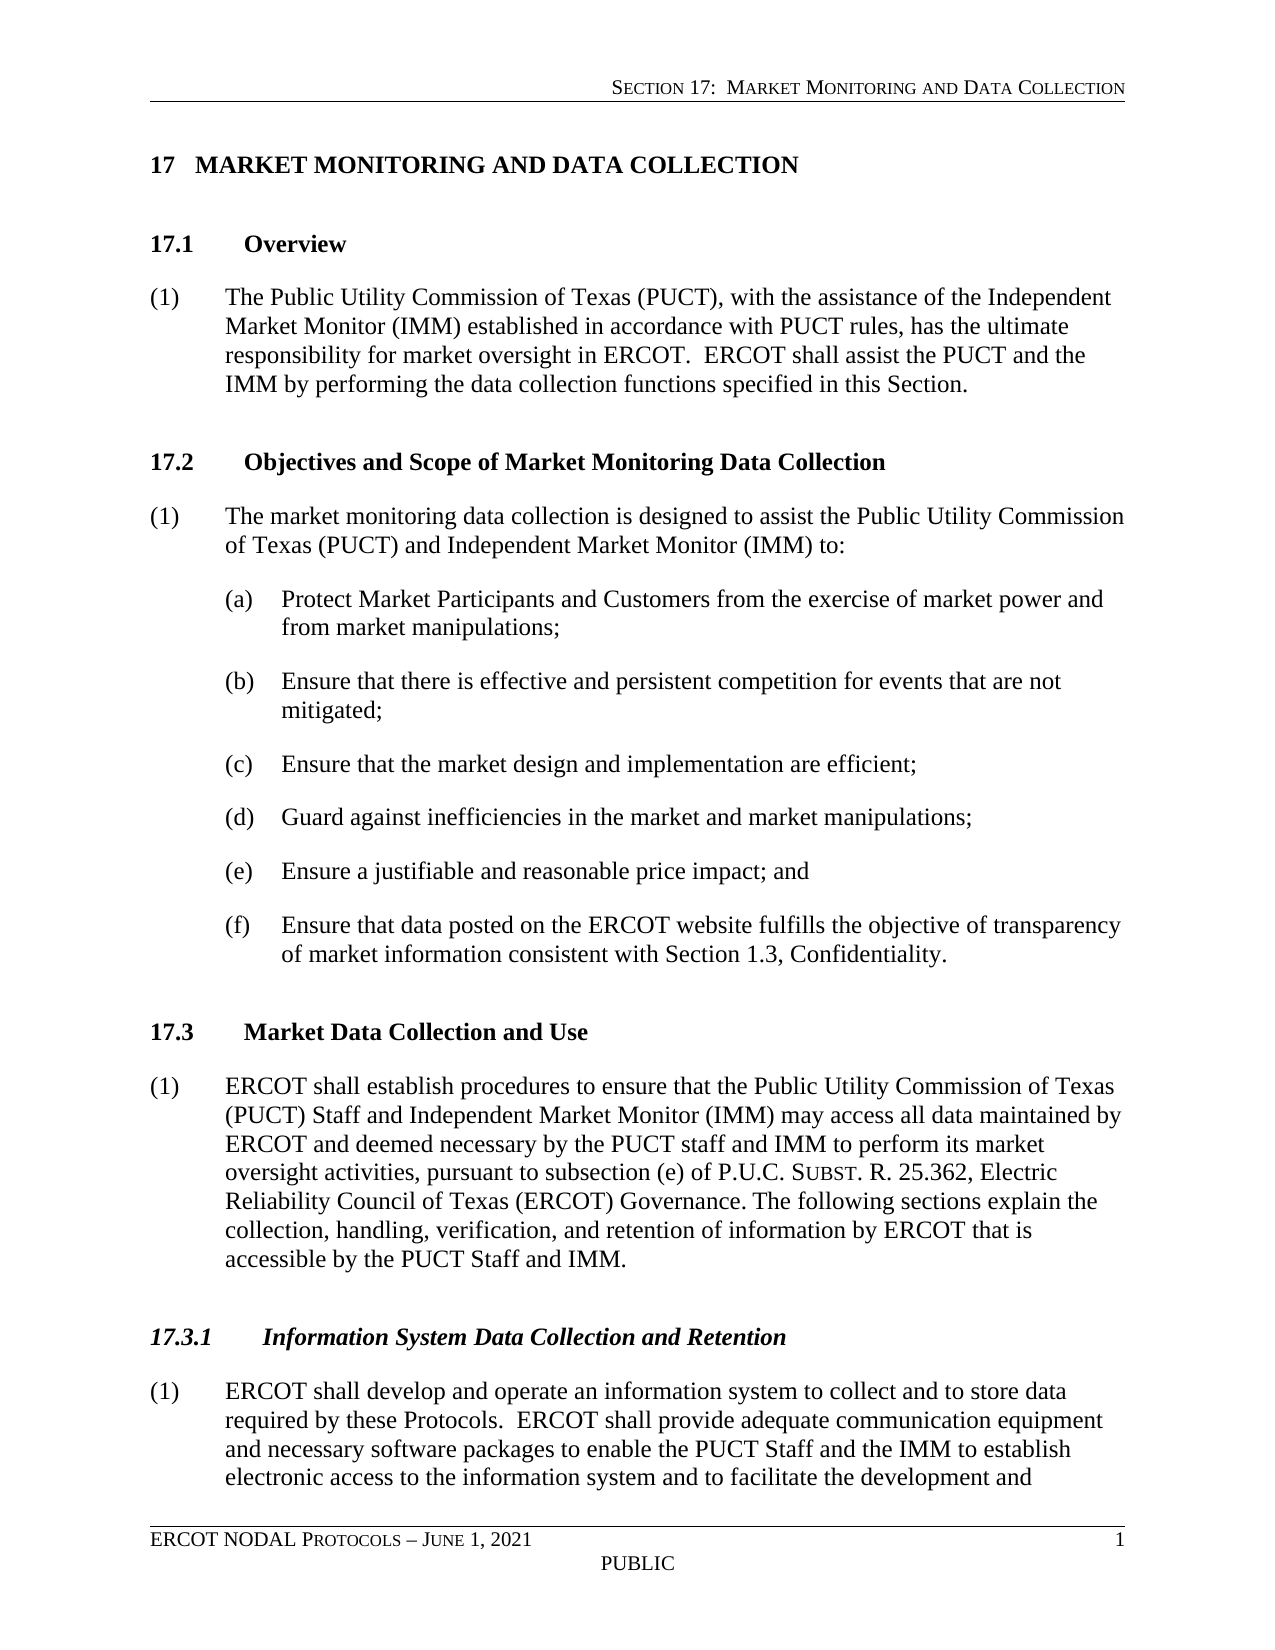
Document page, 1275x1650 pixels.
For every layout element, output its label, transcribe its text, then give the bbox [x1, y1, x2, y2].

text 17.3 Market Data Collection and Use [150, 1017, 1125, 1046]
list (d) Guard against inefficiencies in the market and market manipulations; [225, 802, 1125, 831]
list (c) Ensure that the market design and implementation are efficient; [225, 749, 1125, 777]
subtitle MARKET MONITORING AND DATA COLLECTION [150, 150, 1125, 179]
list (f) Ensure that data posted on the ERCOT website fulfills the objective of transparency of market information consistent with Section 1.3, Confidentiality. [225, 910, 1125, 967]
text (1) The market monitoring data collection is designed to assist the Public Utility Commission of Texas (PUCT) and Independent Market Monitor (IMM) to: [150, 501, 1125, 559]
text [150, 1376, 1125, 1491]
list (a) Protect Market Participants and Customers from the exercise of market power and from market manipulations; [225, 584, 1125, 641]
text (1) The Public Utility Commission of Texas (PUCT), with the assistance of the Independent Market Monitor (IMM) established in accordance with PUCT rules, has the ultimate responsibility for market oversight in ERCOT. ERCOT shall assist the PUCT and the IMM by performing the data collection functions specified in this Section. [150, 282, 1125, 397]
list (b) Ensure that there is effective and persistent competition for events that are not mitigated; [225, 666, 1125, 724]
text 17.1 Overview [150, 229, 1125, 257]
list (e) Ensure a justifiable and reasonable price impact; and [225, 856, 1125, 885]
text 17.3.1 Information System Data Collection and Retention [150, 1322, 1125, 1351]
text (1) ERCOT shall establish procedures to ensure that the Public Utility Commission of Texas (PUCT) Staff and Independent Market Monitor (IMM) may access all data maintained by ERCOT and deemed necessary by the PUCT staff and IMM to perform its market oversight activities, pursuant to subsection (e) of P.U.C. Subst. R. 25.362, Electric Reliability Council of Texas (ERCOT) Governance. The following sections explain the collection, handling, verification, and retention of information by ERCOT that is accessible by the PUCT Staff and IMM. [150, 1071, 1125, 1272]
text 17.2 Objectives and Scope of Market Monitoring Data Collection [150, 447, 1125, 476]
